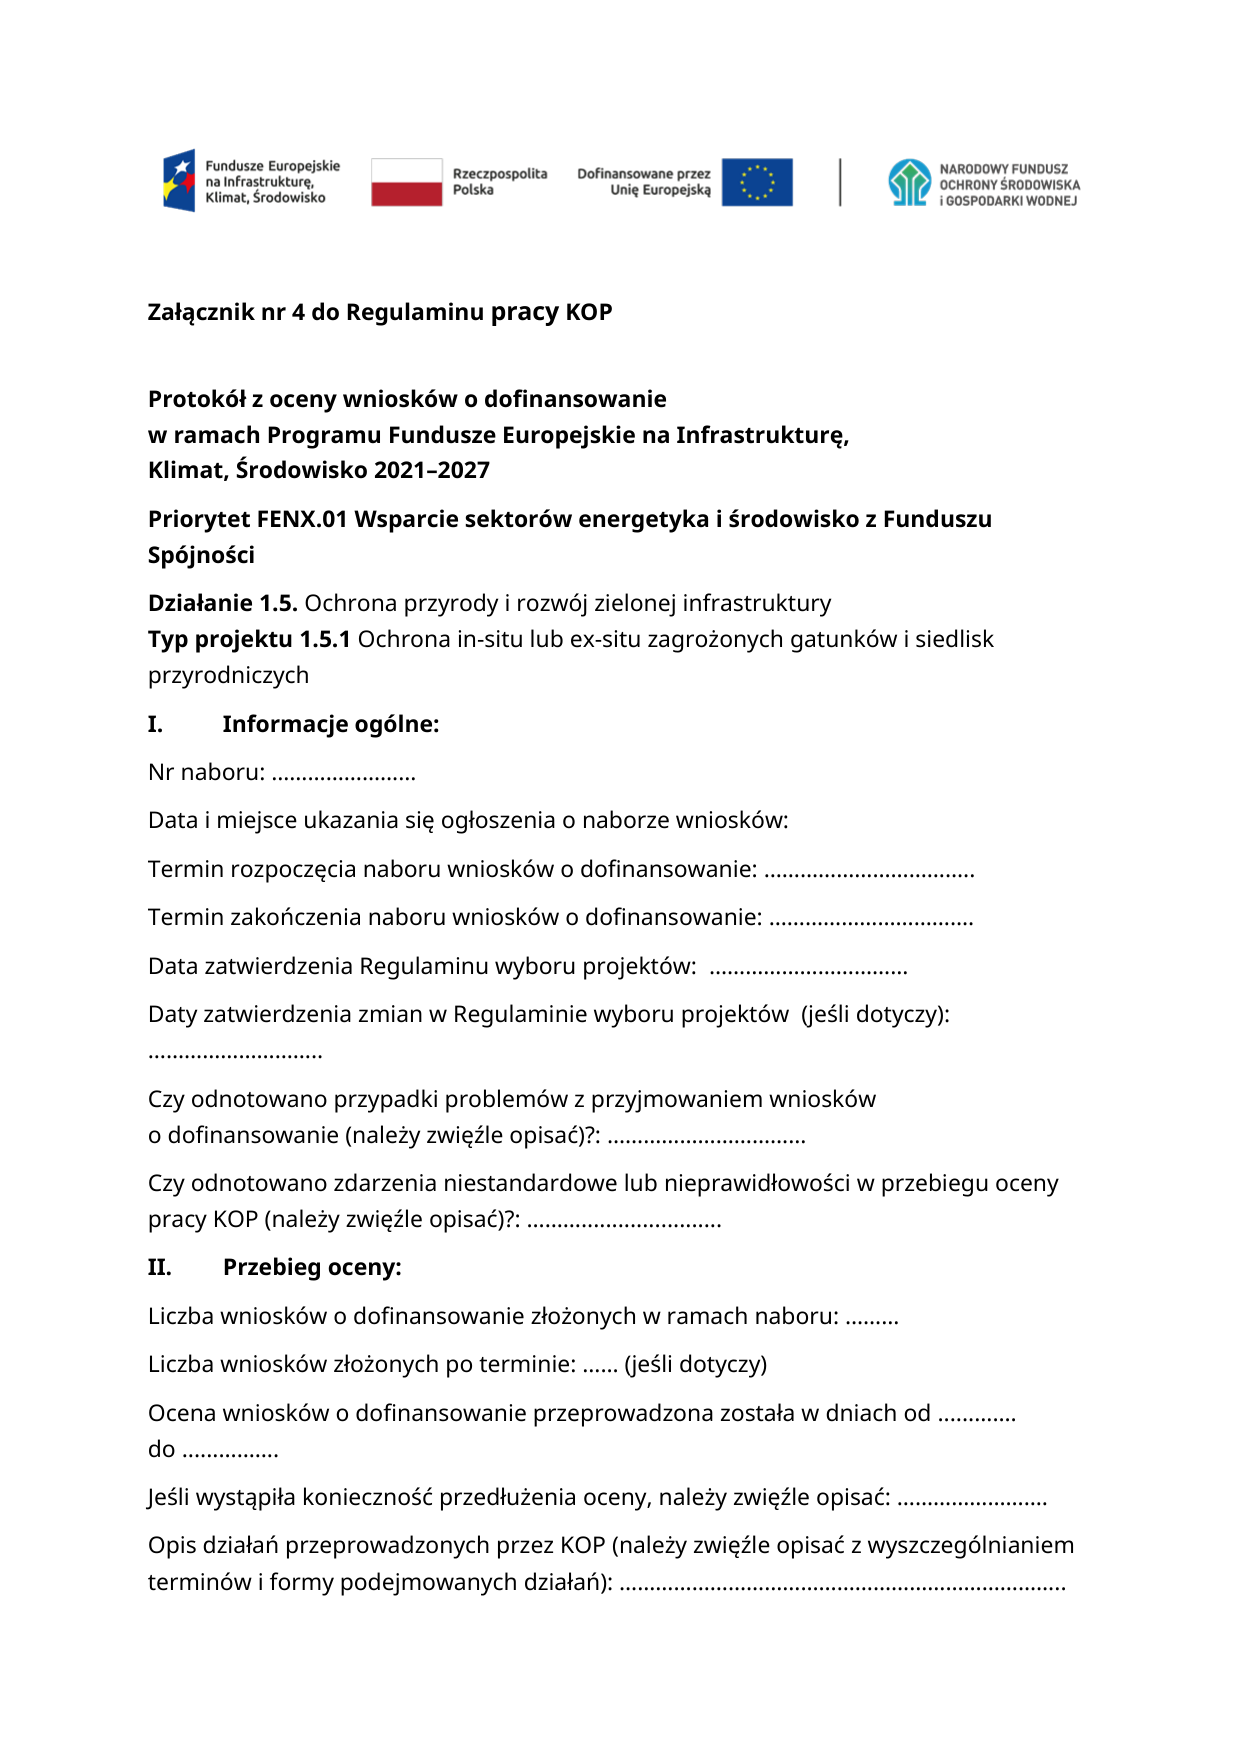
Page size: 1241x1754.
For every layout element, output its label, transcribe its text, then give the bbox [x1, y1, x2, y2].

text Liczba wniosków o dofinansowanie złożonych w ramach naboru: ……… [148, 1300, 1093, 1331]
text Protokół z oceny wniosków o dofinansowanie w ramach Programu Fundusze Europejskie na Infrastrukturę, Klimat, Środowisko 2021–2027 [148, 383, 1029, 486]
picture [147, 133, 1093, 228]
text Data zatwierdzenia Regulaminu wyboru projektów: …………………………… [148, 950, 1093, 981]
subtitle Załącznik nr 4 do Regulaminu pracy KOP [148, 293, 1093, 327]
text Jeśli wystąpiła konieczność przedłużenia oceny, należy zwięźle opisać: ……………………. [148, 1481, 1093, 1512]
text Liczba wniosków złożonych po terminie: …… (jeśli dotyczy) [148, 1348, 1093, 1379]
text Termin rozpoczęcia naboru wniosków o dofinansowanie: …………………………….. [148, 853, 1093, 884]
text Opis działań przeprowadzonych przez KOP (należy zwięźle opisać z wyszczególnianiem terminów i formy podejmowanych działań): ……………………………………………………………….. [148, 1529, 1093, 1597]
text Ocena wniosków o dofinansowanie przeprowadzona została w dniach od ......……. do ......………. [148, 1397, 1093, 1464]
list Przebieg oceny: [148, 1251, 1093, 1283]
list Informacje ogólne: [148, 708, 1093, 739]
text Czy odnotowano przypadki problemów z przyjmowaniem wniosków o dofinansowanie (należy zwięźle opisać)?: …………………………… [148, 1083, 1093, 1150]
text Daty zatwierdzenia zmian w Regulaminie wyboru projektów (jeśli dotyczy): ……………………….. [148, 998, 1093, 1065]
text Priorytet FENX.01 Wsparcie sektorów energetyka i środowisko z Funduszu Spójności [148, 503, 1029, 570]
text Działanie 1.5. Ochrona przyrody i rozwój zielonej infrastruktury [148, 587, 1093, 618]
text Data i miejsce ukazania się ogłoszenia o naborze wniosków: [148, 804, 1093, 836]
text Termin zakończenia naboru wniosków o dofinansowanie: ……………………………. [148, 901, 1093, 933]
text Czy odnotowano zdarzenia niestandardowe lub nieprawidłowości w przebiegu oceny pracy KOP (należy zwięźle opisać)?: ………....................... [148, 1167, 1093, 1234]
text Typ projektu 1.5.1 Ochrona in-situ lub ex-situ zagrożonych gatunków i siedlisk przyrodniczych [148, 623, 1093, 690]
text Nr naboru: …………………… [148, 756, 1093, 787]
